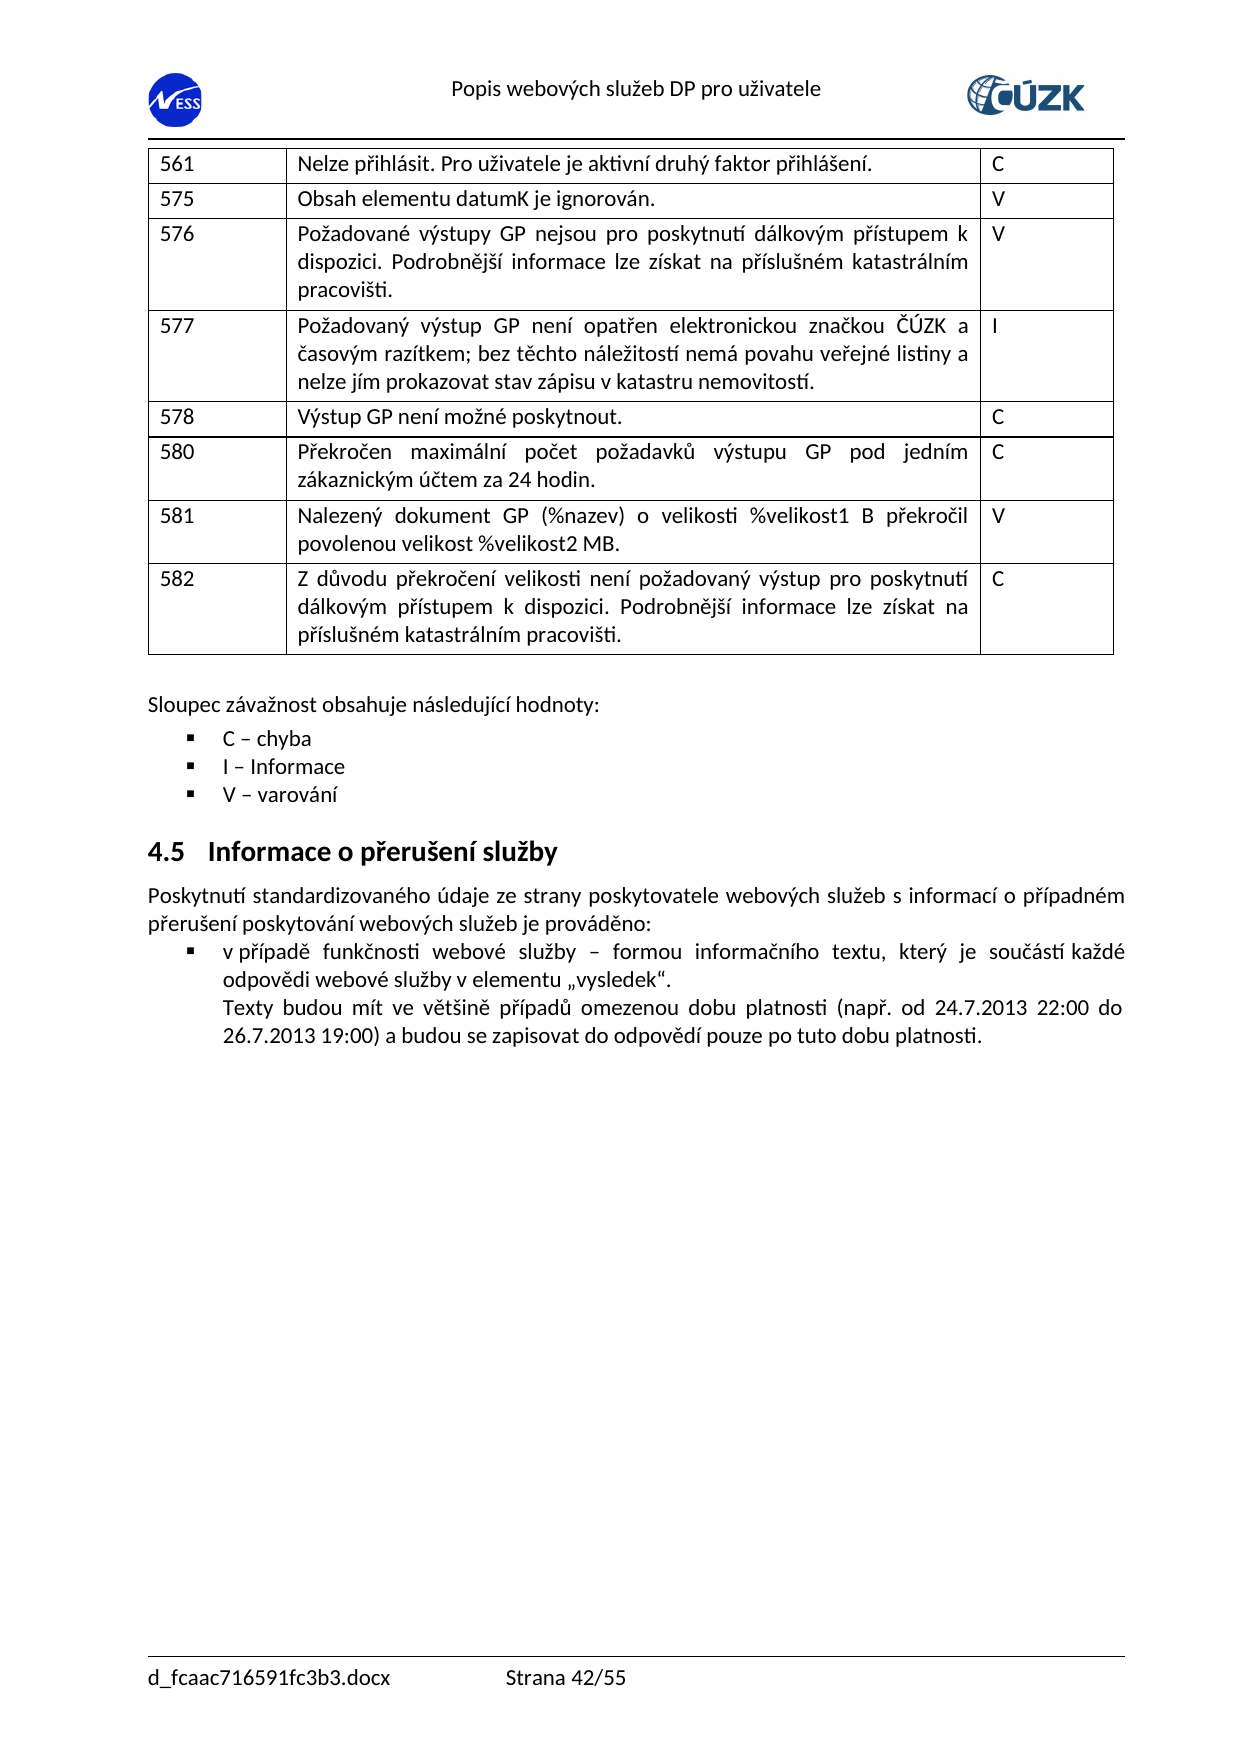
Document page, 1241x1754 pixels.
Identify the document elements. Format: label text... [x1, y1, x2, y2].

table_cell I [981, 311, 1113, 401]
list I – Informace [185, 752, 1125, 780]
table_cell 576 [149, 219, 286, 310]
table_cell C [981, 402, 1113, 436]
text Sloupec závažnost obsahuje následující hodnoty: [148, 690, 1125, 718]
list v případě funkčnosti webové služby – formou informačního textu, který je součástí každé odpovědi webové služby v elementu „vysledek“. [185, 937, 1125, 993]
list C – chyba [185, 724, 1125, 752]
table_cell 580 [149, 438, 286, 500]
list V – varování [185, 780, 1125, 808]
table_cell V [981, 219, 1113, 310]
table_cell 581 [149, 501, 286, 563]
table_cell Obsah elementu datumK je ignorován. [287, 184, 980, 218]
table_cell C [981, 564, 1113, 654]
picture [148, 73, 202, 127]
table_cell Požadované výstupy GP nejsou pro poskytnutí dálkovým přístupem k dispozici. Podrobnější informace lze získat na příslušném katastrálním pracovišti. [287, 219, 980, 310]
table_cell Výstup GP není možné poskytnout. [287, 402, 980, 436]
table_cell 578 [149, 402, 286, 436]
table_cell Z důvodu překročení velikosti není požadovaný výstup pro poskytnutí dálkovým přístupem k dispozici. Podrobnější informace lze získat na příslušném katastrálním pracovišti. [287, 564, 980, 654]
subtitle Informace o přerušení služby [148, 833, 1125, 869]
table_cell V [981, 184, 1113, 218]
table_cell C [981, 438, 1113, 500]
picture [967, 75, 1085, 115]
table_cell Překročen maximální počet požadavků výstupu GP pod jedním zákaznickým účtem za 24 hodin. [287, 438, 980, 500]
table_cell Nelze přihlásit. Pro uživatele je aktivní druhý faktor přihlášení. [287, 149, 980, 183]
text Texty budou mít ve většině případů omezenou dobu platnosti (např. od 24.7.2013 22:00 do 26.7.2013 19:00) a budou se zapisovat do odpovědí pouze po tuto dobu platnosti. [223, 993, 1125, 1049]
table_cell 561 [149, 149, 286, 183]
text Poskytnutí standardizovaného údaje ze strany poskytovatele webových služeb s informací o případném přerušení poskytování webových služeb je prováděno: [148, 881, 1125, 937]
table_cell C [981, 149, 1113, 183]
table_cell V [981, 501, 1113, 563]
table_cell Nalezený dokument GP (%nazev) o velikosti %velikost1 B překročil povolenou velikost %velikost2 MB. [287, 501, 980, 563]
table_cell 575 [149, 184, 286, 218]
table_cell 577 [149, 311, 286, 401]
table_cell 582 [149, 564, 286, 654]
table_cell Požadovaný výstup GP není opatřen elektronickou značkou ČÚZK a časovým razítkem; bez těchto náležitostí nemá povahu veřejné listiny a nelze jím prokazovat stav zápisu v katastru nemovitostí. [287, 311, 980, 401]
